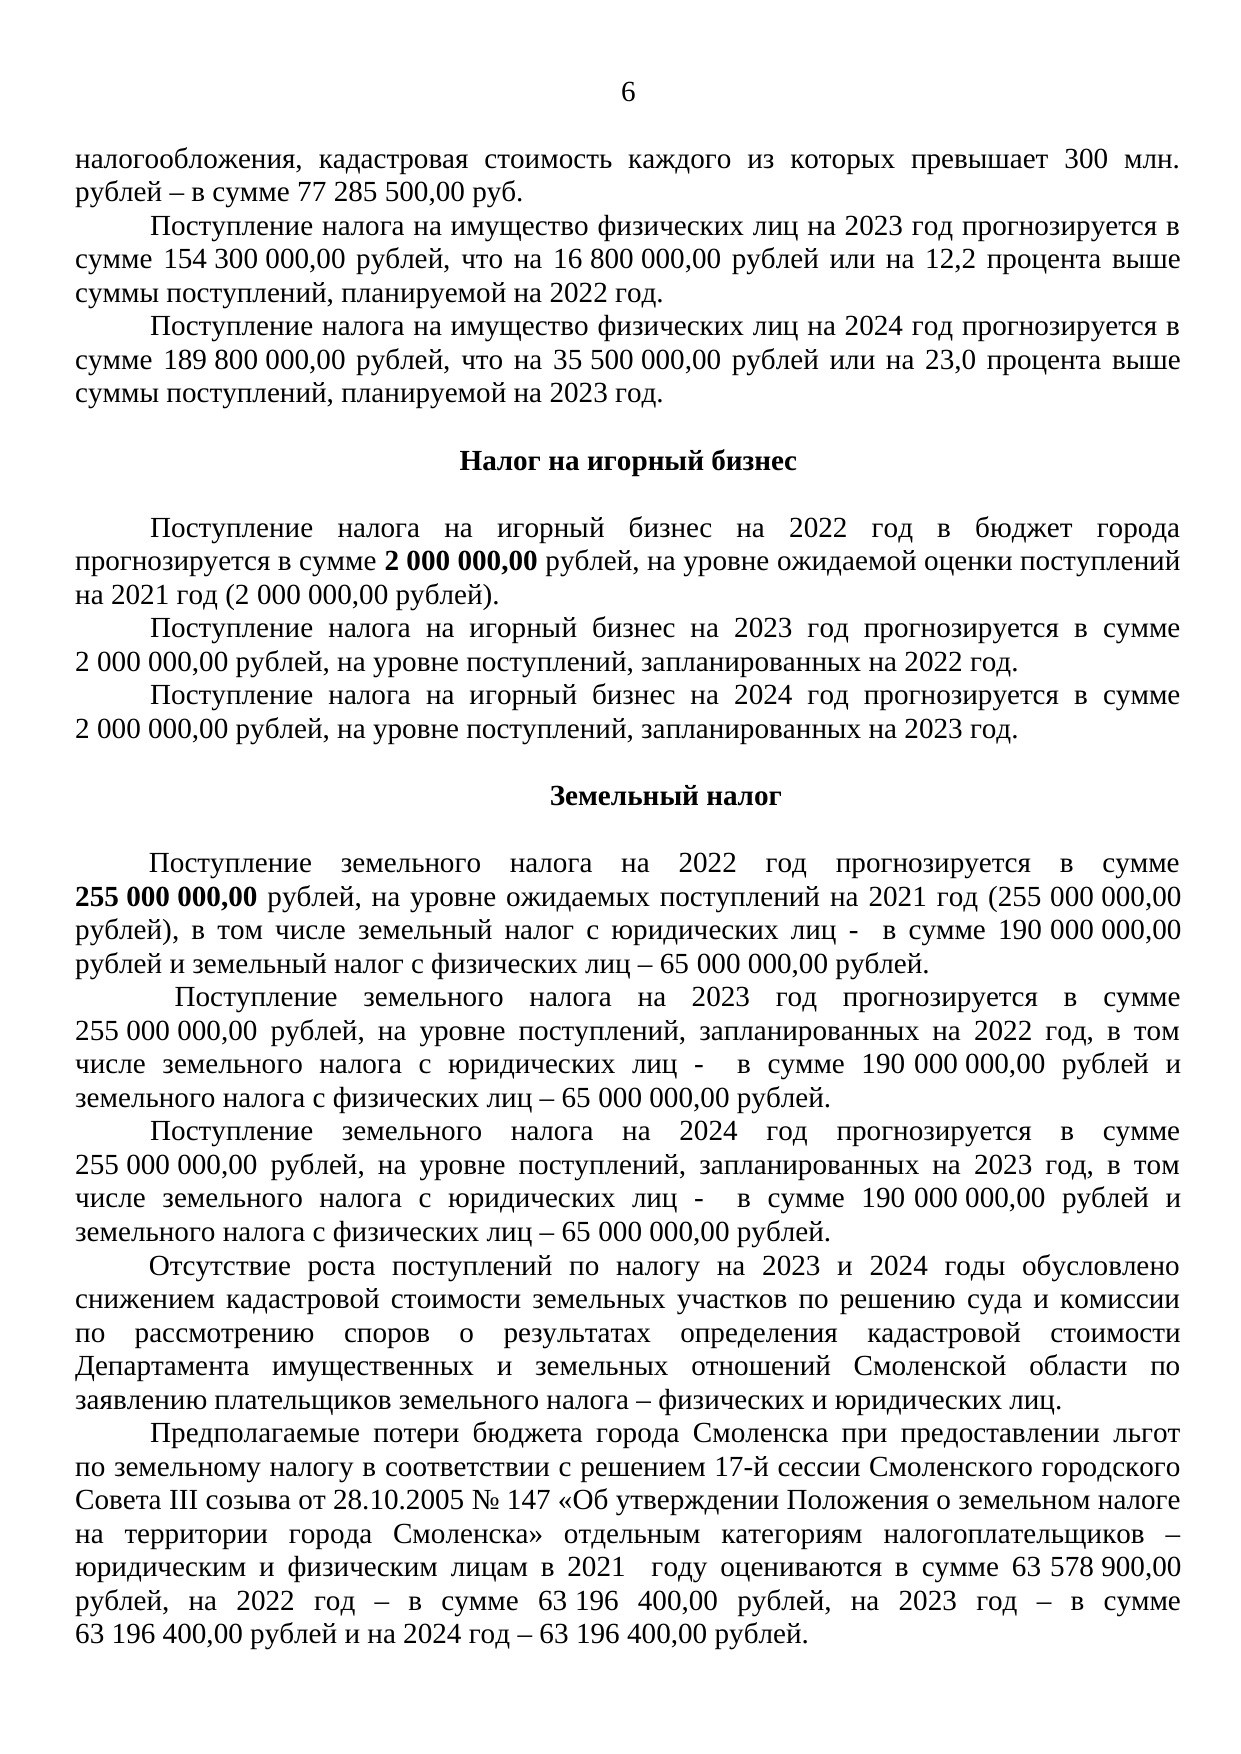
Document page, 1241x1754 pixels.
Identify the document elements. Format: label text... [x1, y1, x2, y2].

text Поступление земельного налога на 2022 год прогнозируется в сумме 255 000 000,00 рублей, на уровне ожидаемых поступлений на 2021 год (255 000 000,00 рублей), в том числе земельный налог с юридических лиц - в сумме 190 000 000,00 рублей и земельный налог с физических лиц – 65 000 000,00 рублей. [75, 845, 1181, 979]
text Поступление налога на имущество физических лиц на 2024 год прогнозируется в сумме 189 800 000,00 рублей, что на 35 500 000,00 рублей или на 23,0 процента выше суммы поступлений, планируемой на 2023 год. [75, 308, 1181, 409]
text Поступление налога на игорный бизнес на 2024 год прогнозируется в сумме 2 000 000,00 рублей, на уровне поступлений, запланированных на 2023 год. [75, 677, 1181, 744]
text Налог на игорный бизнес [75, 443, 1181, 476]
text Отсутствие роста поступлений по налогу на 2023 и 2024 годы обусловлено снижением кадастровой стоимости земельных участков по решению суда и комиссии по рассмотрению споров о результатах определения кадастровой стоимости Департамента имущественных и земельных отношений Смоленской области по заявлению плательщиков земельного налога – физических и юридических лиц. [75, 1248, 1181, 1415]
text Предполагаемые потери бюджета города Смоленска при предоставлении льгот по земельному налогу в соответствии с решением 17-й сессии Смоленского городского Совета III созыва от 28.10.2005 № 147 «Об утверждении Положения о земельном налоге на территории города Смоленска» отдельным категориям налогоплательщиков – юридическим и физическим лицам в 2021 году оцениваются в сумме 63 578 900,00 рублей, на 2022 год – в сумме 63 196 400,00 рублей, на 2023 год – в сумме 63 196 400,00 рублей и на 2024 год – 63 196 400,00 рублей. [75, 1415, 1181, 1650]
text Поступление земельного налога на 2023 год прогнозируется в сумме 255 000 000,00 рублей, на уровне поступлений, запланированных на 2022 год, в том числе земельного налога с юридических лиц - в сумме 190 000 000,00 рублей и земельного налога с физических лиц – 65 000 000,00 рублей. [75, 979, 1181, 1113]
text Поступление земельного налога на 2024 год прогнозируется в сумме 255 000 000,00 рублей, на уровне поступлений, запланированных на 2023 год, в том числе земельного налога с юридических лиц - в сумме 190 000 000,00 рублей и земельного налога с физических лиц – 65 000 000,00 рублей. [75, 1113, 1181, 1248]
text Поступление налога на игорный бизнес на 2023 год прогнозируется в сумме 2 000 000,00 рублей, на уровне поступлений, запланированных на 2022 год. [75, 610, 1181, 677]
text Поступление налога на имущество физических лиц на 2023 год прогнозируется в сумме 154 300 000,00 рублей, что на 16 800 000,00 рублей или на 12,2 процента выше суммы поступлений, планируемой на 2022 год. [75, 208, 1181, 308]
text Земельный налог [75, 778, 1181, 812]
text Поступление налога на игорный бизнес на 2022 год в бюджет города прогнозируется в сумме 2 000 000,00 рублей, на уровне ожидаемой оценки поступлений на 2021 год (2 000 000,00 рублей). [75, 510, 1181, 610]
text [75, 141, 1181, 208]
